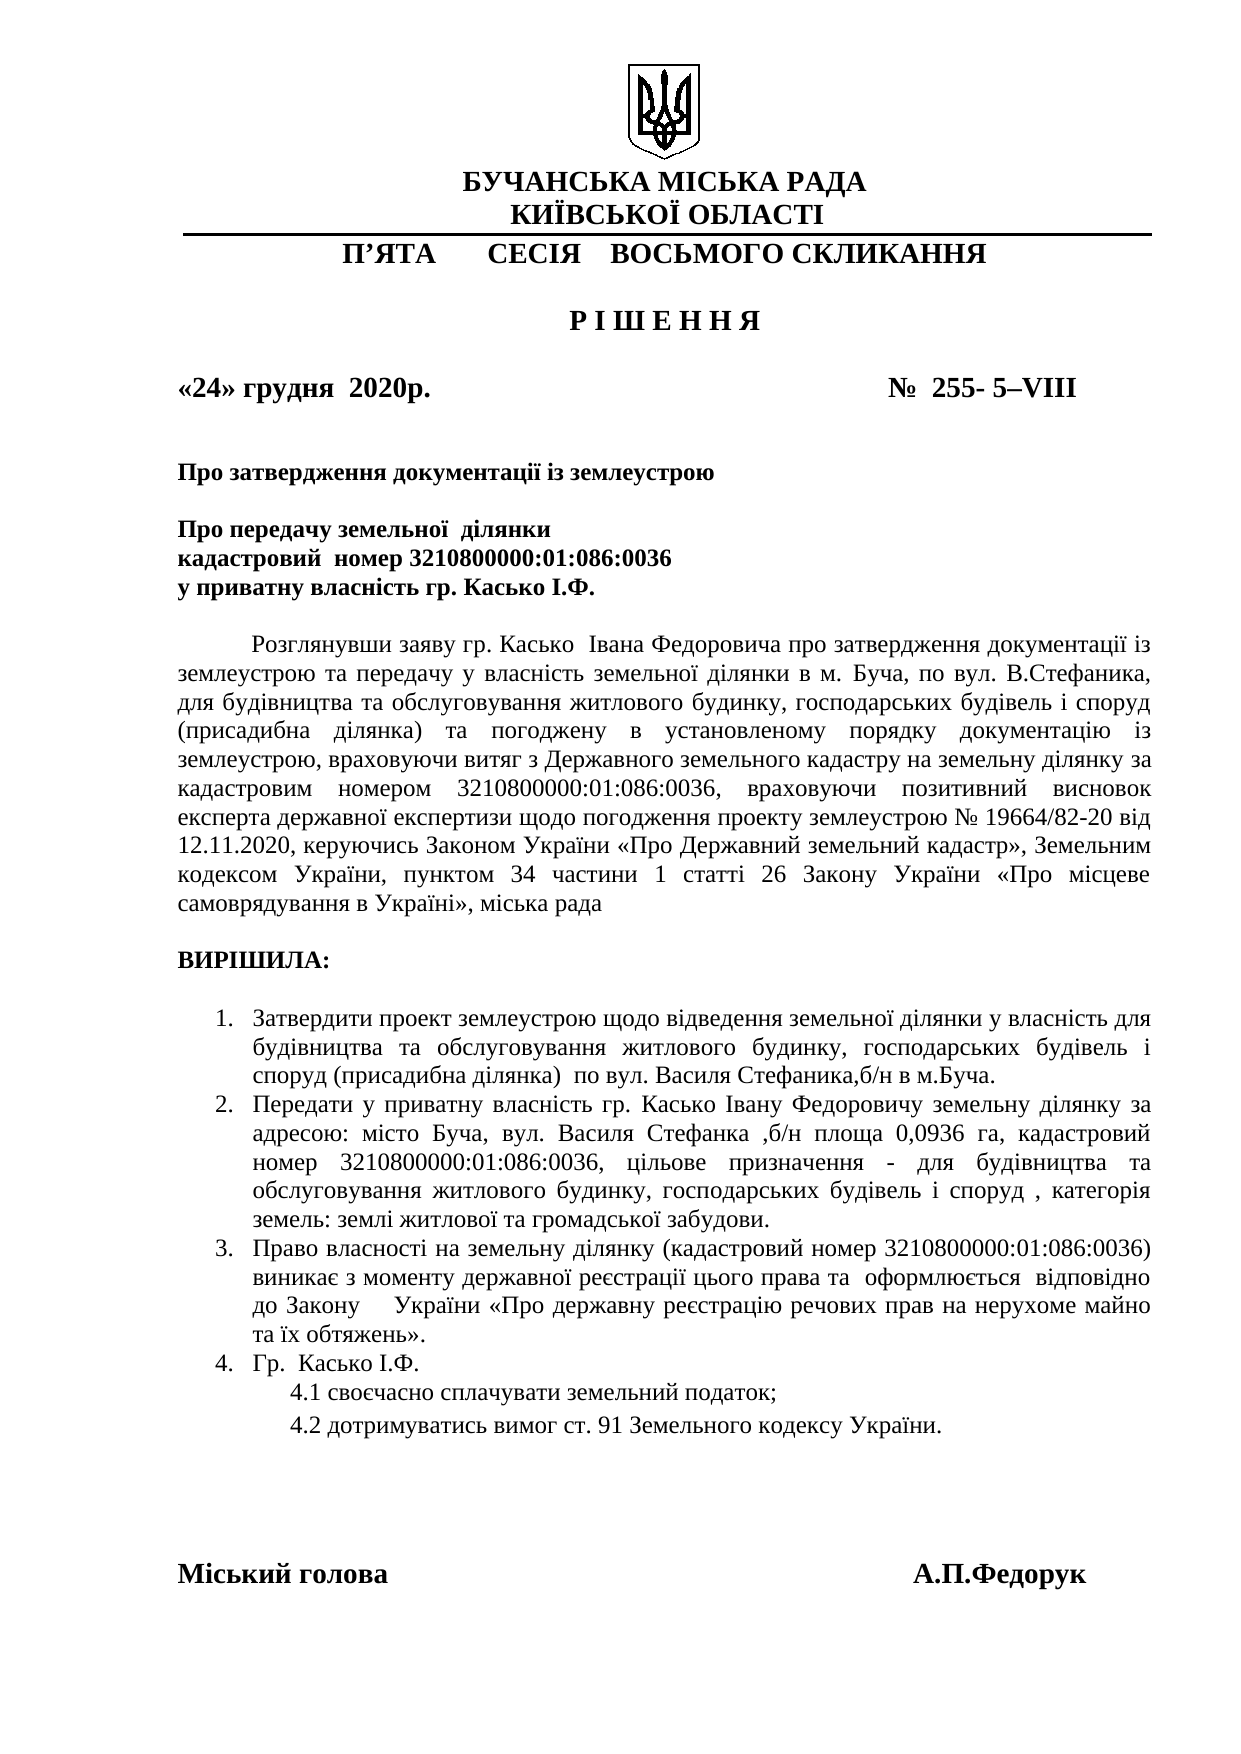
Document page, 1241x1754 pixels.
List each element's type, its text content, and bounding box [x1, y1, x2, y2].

text КИЇВСЬКОЇ ОБЛАСТІ [183, 197, 1152, 233]
text Про передачу земельної ділянки [177, 514, 1152, 543]
text Розглянувши заяву гр. Касько Івана Федоровича про затвердження документації із землеустрою та передачу у власність земельної ділянки в м. Буча, по вул. В.Стефаника, для будівництва та обслуговування житлового будинку, господарських будівель і споруд (присадибна ділянка) та погоджену в установленому порядку документацію із землеустрою, враховуючи витяг з Державного земельного кадастру на земельну ділянку за кадастровим номером 3210800000:01:086:0036, враховуючи позитивний висновок експерта державної експертизи щодо погодження проекту землеустрою № 19664/82-20 від 12.11.2020, керуючись Законом України «Про Державний земельний кадастр», Земельним кодексом України, пунктом 34 частини 1 статті 26 Закону України «Про місцеве самоврядування в Україні», міська рада [177, 629, 1152, 917]
list Затвердити проект землеустрою щодо відведення земельної ділянки у власність для будівництва та обслуговування житлового будинку, господарських будівель і споруд (присадибна ділянка) по вул. Василя Стефаника,б/н в м.Буча. [215, 1003, 1152, 1089]
text у приватну власність гр. Касько І.Ф. [177, 572, 1152, 601]
list Передати у приватну власність гр. Касько Івану Федоровичу земельну ділянку за адресою: місто Буча, вул. Василя Стефанка ,б/н площа 0,0936 га, кадастровий номер 3210800000:01:086:0036, цільове призначення - для будівництва та обслуговування житлового будинку, господарських будівель і споруд , категорія земель: землі житлової та громадської забудови. [215, 1089, 1152, 1233]
text Міський голова А.П.Федорук [177, 1556, 1152, 1589]
list дотримуватись вимог ст. 91 Земельного кодексу України. [290, 1410, 1152, 1438]
text П’ЯТА СЕСІЯ ВОСЬМОГО СКЛИКАННЯ [177, 236, 1152, 269]
list своєчасно сплачувати земельний податок; [290, 1377, 1152, 1406]
text кадастровий номер 3210800000:01:086:0036 [177, 543, 1152, 572]
text Про затвердження документації із землеустрою [177, 457, 1152, 486]
text БУЧАНСЬКА МІСЬКА РАДА [177, 164, 1152, 197]
text Р І Ш Е Н Н Я [177, 303, 1152, 337]
list Право власності на земельну ділянку (кадастровий номер 3210800000:01:086:0036) виникає з моменту державної реєстрації цього права та оформлюється відповідно до Закону України «Про державну реєстрацію речових прав на нерухоме майно та їх обтяжень». [215, 1233, 1152, 1348]
text «24» грудня 2020р. № 255- 5–VІІІ [177, 370, 1152, 404]
text ВИРІШИЛА: [177, 946, 1152, 974]
list Гр. Касько І.Ф. [215, 1348, 1152, 1377]
